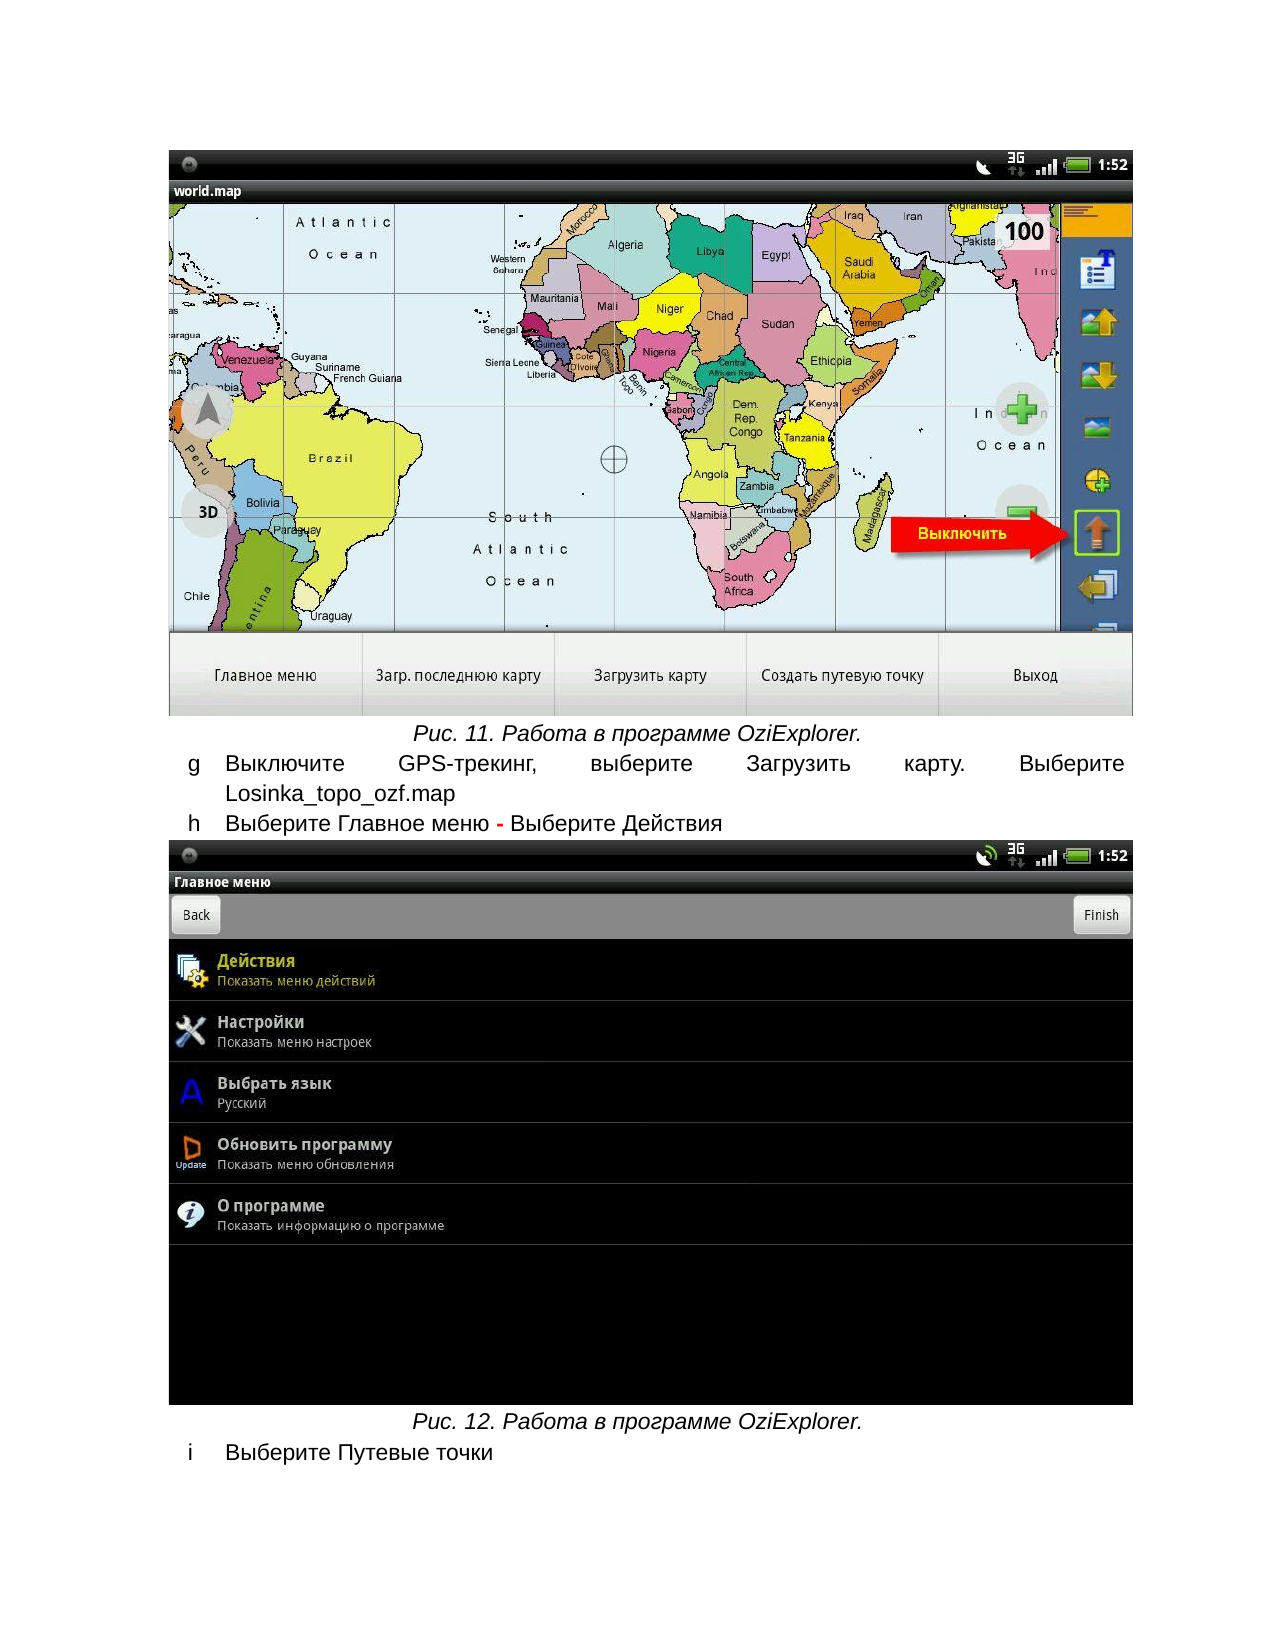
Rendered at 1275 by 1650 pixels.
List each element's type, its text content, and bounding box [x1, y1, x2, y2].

text Рис. 12. Работа в программе OziExplorer. [150, 1408, 1125, 1434]
picture [168, 150, 1133, 716]
text Рис. 11. Работа в программе OziExplorer. [150, 719, 1125, 746]
list Выберите Путевые точки [188, 1438, 1125, 1465]
picture [168, 840, 1133, 1405]
list Выключите GPS-трекинг, выберите Загрузить карту. Выберите Losinka_topo_ozf.map [188, 750, 1125, 806]
list Выберите Главное меню - Выберите Действия [188, 810, 1125, 836]
